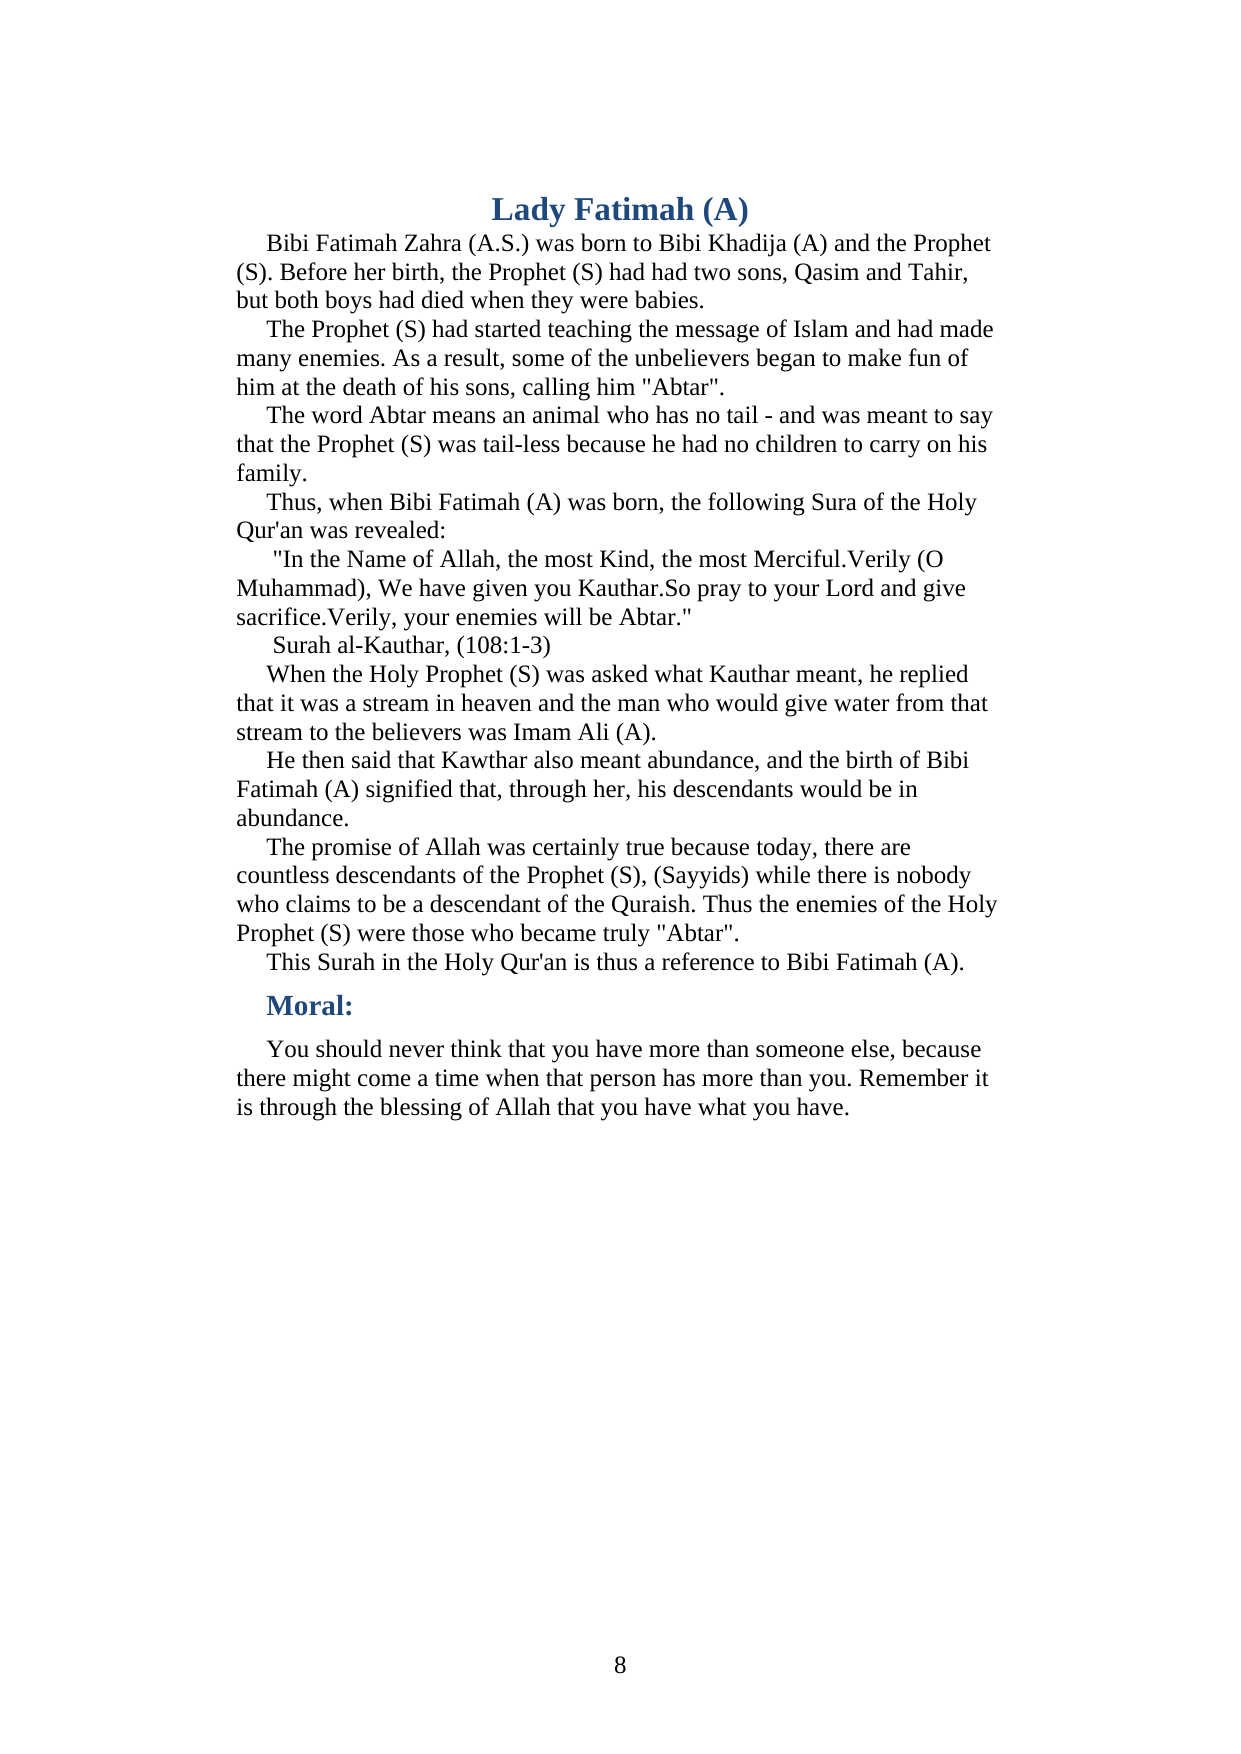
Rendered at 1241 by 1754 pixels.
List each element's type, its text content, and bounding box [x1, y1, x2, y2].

text The promise of Allah was certainly true because today, there are countless descendants of the Prophet (S), (Sayyids) while there is nobody who claims to be a descendant of the Quraish. Thus the enemies of the Holy Prophet (S) were those who became truly "Abtar". [236, 832, 1004, 947]
text He then said that Kawthar also meant abundance, and the birth of Bibi Fatimah (A) signified that, through her, his descendants would be in abundance. [236, 746, 1004, 832]
text The Prophet (S) had started teaching the message of Islam and had made many enemies. As a result, some of the unbelievers began to make fun of him at the death of his sons, calling him "Abtar". [236, 314, 1004, 401]
text You should never think that you have more than someone else, because there might come a time when that person has more than you. Remember it is through the blessing of Allah that you have what you have. [236, 1034, 1004, 1120]
text Bibi Fatimah Zahra (A.S.) was born to Bibi Khadija (A) and the Prophet (S). Before her birth, the Prophet (S) had had two sons, Qasim and Tahir, but both boys had died when they were babies. [236, 228, 1004, 314]
text The word Abtar means an animal who has no tail - and was meant to say that the Prophet (S) was tail-less because he had no children to carry on his family. [236, 401, 1004, 487]
text "In the Name of Allah, the most Kind, the most Merciful.Verily (O Muhammad), We have given you Kauthar.So pray to your Lord and give sacrifice.Verily, your enemies will be Abtar." [236, 544, 1004, 631]
subtitle Moral: [236, 988, 1004, 1022]
text This Surah in the Holy Qur'an is thus a reference to Bibi Fatimah (A). [236, 947, 1004, 976]
text When the Holy Prophet (S) was asked what Kauthar meant, he replied that it was a stream in heaven and the man who would give water from that stream to the believers was Imam Ali (A). [236, 659, 1004, 746]
text Thus, when Bibi Fatimah (A) was born, the following Sura of the Holy Qur'an was revealed: [236, 487, 1004, 544]
subtitle Lady Fatimah (A) [236, 190, 1004, 228]
text Surah al-Kauthar, (108:1-3) [236, 631, 1004, 659]
